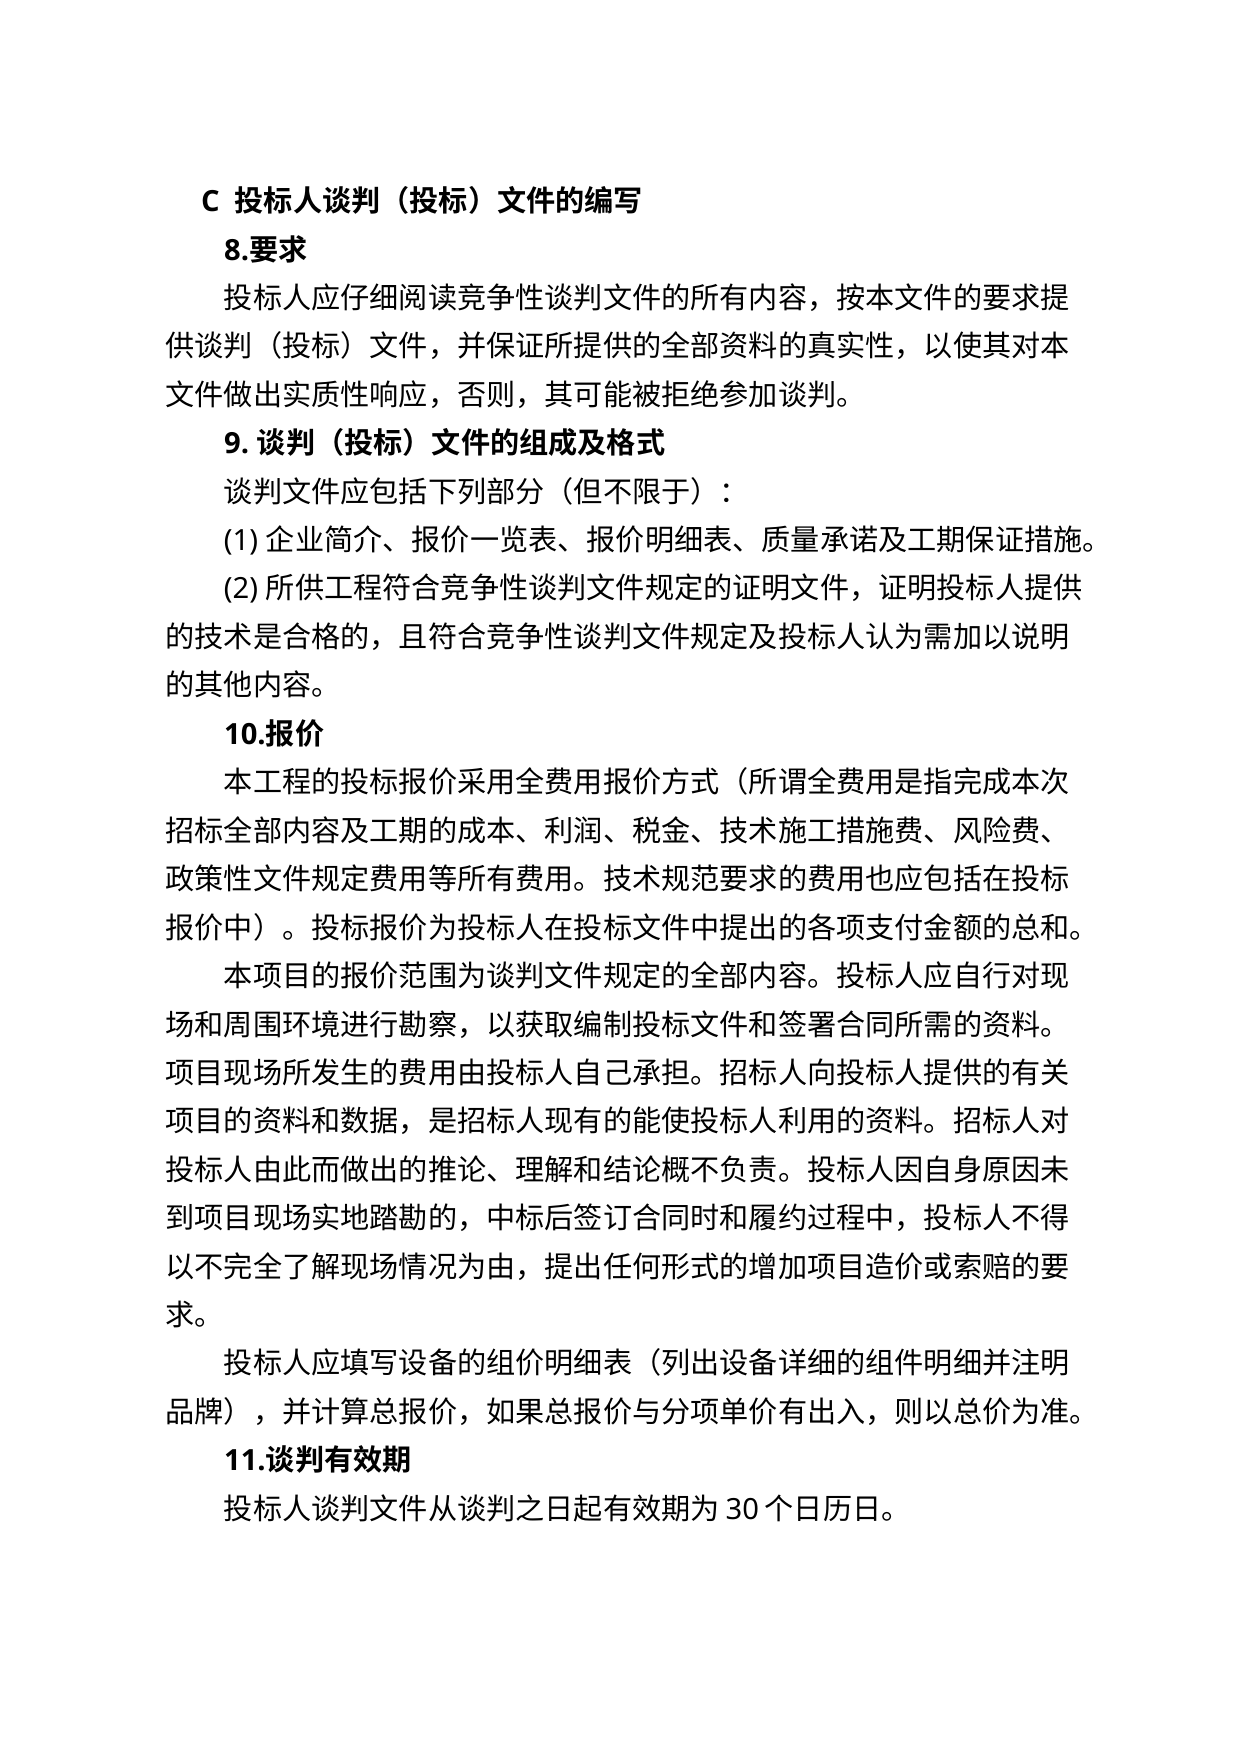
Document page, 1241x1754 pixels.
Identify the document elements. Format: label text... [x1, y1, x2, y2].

text 9. 谈判（投标）文件的组成及格式 [165, 417, 1087, 465]
text 本项目的报价范围为谈判文件规定的全部内容。投标人应自行对现场和周围环境进行勘察，以获取编制投标文件和签署合同所需的资料。项目现场所发生的费用由投标人自己承担。招标人向投标人提供的有关项目的资料和数据，是招标人现有的能使投标人利用的资料。招标人对投标人由此而做出的推论、理解和结论概不负责。投标人因自身原因未到项目现场实地踏勘的，中标后签订合同时和履约过程中，投标人不得以不完全了解现场情况为由，提出任何形式的增加项目造价或索赔的要求。 [165, 949, 1087, 1337]
text 本工程的投标报价采用全费用报价方式（所谓全费用是指完成本次招标全部内容及工期的成本、利润、税金、技术施工措施费、风险费、政策性文件规定费用等所有费用。技术规范要求的费用也应包括在投标报价中）。投标报价为投标人在投标文件中提出的各项支付金额的总和。 [165, 756, 1087, 949]
text (1) 企业简介、报价一览表、报价明细表、质量承诺及工期保证措施。 [165, 514, 1087, 562]
text 谈判文件应包括下列部分（但不限于）： [165, 465, 1087, 514]
text (2) 所供工程符合竞争性谈判文件规定的证明文件，证明投标人提供的技术是合格的，且符合竞争性谈判文件规定及投标人认为需加以说明的其他内容。 [165, 562, 1087, 707]
text 投标人应仔细阅读竞争性谈判文件的所有内容，按本文件的要求提供谈判（投标）文件，并保证所提供的全部资料的真实性，以使其对本文件做出实质性响应，否则，其可能被拒绝参加谈判。 [165, 271, 1087, 417]
text 投标人应填写设备的组价明细表（列出设备详细的组件明细并注明品牌），并计算总报价，如果总报价与分项单价有出入，则以总价为准。 [165, 1337, 1087, 1434]
text 投标人谈判文件从谈判之日起有效期为30个日历日。 [165, 1482, 1087, 1531]
text 11.谈判有效期 [165, 1434, 1087, 1482]
text 8.要求 [165, 223, 1087, 271]
text 10.报价 [165, 707, 1087, 756]
text C 投标人谈判（投标）文件的编写 [165, 174, 1087, 223]
